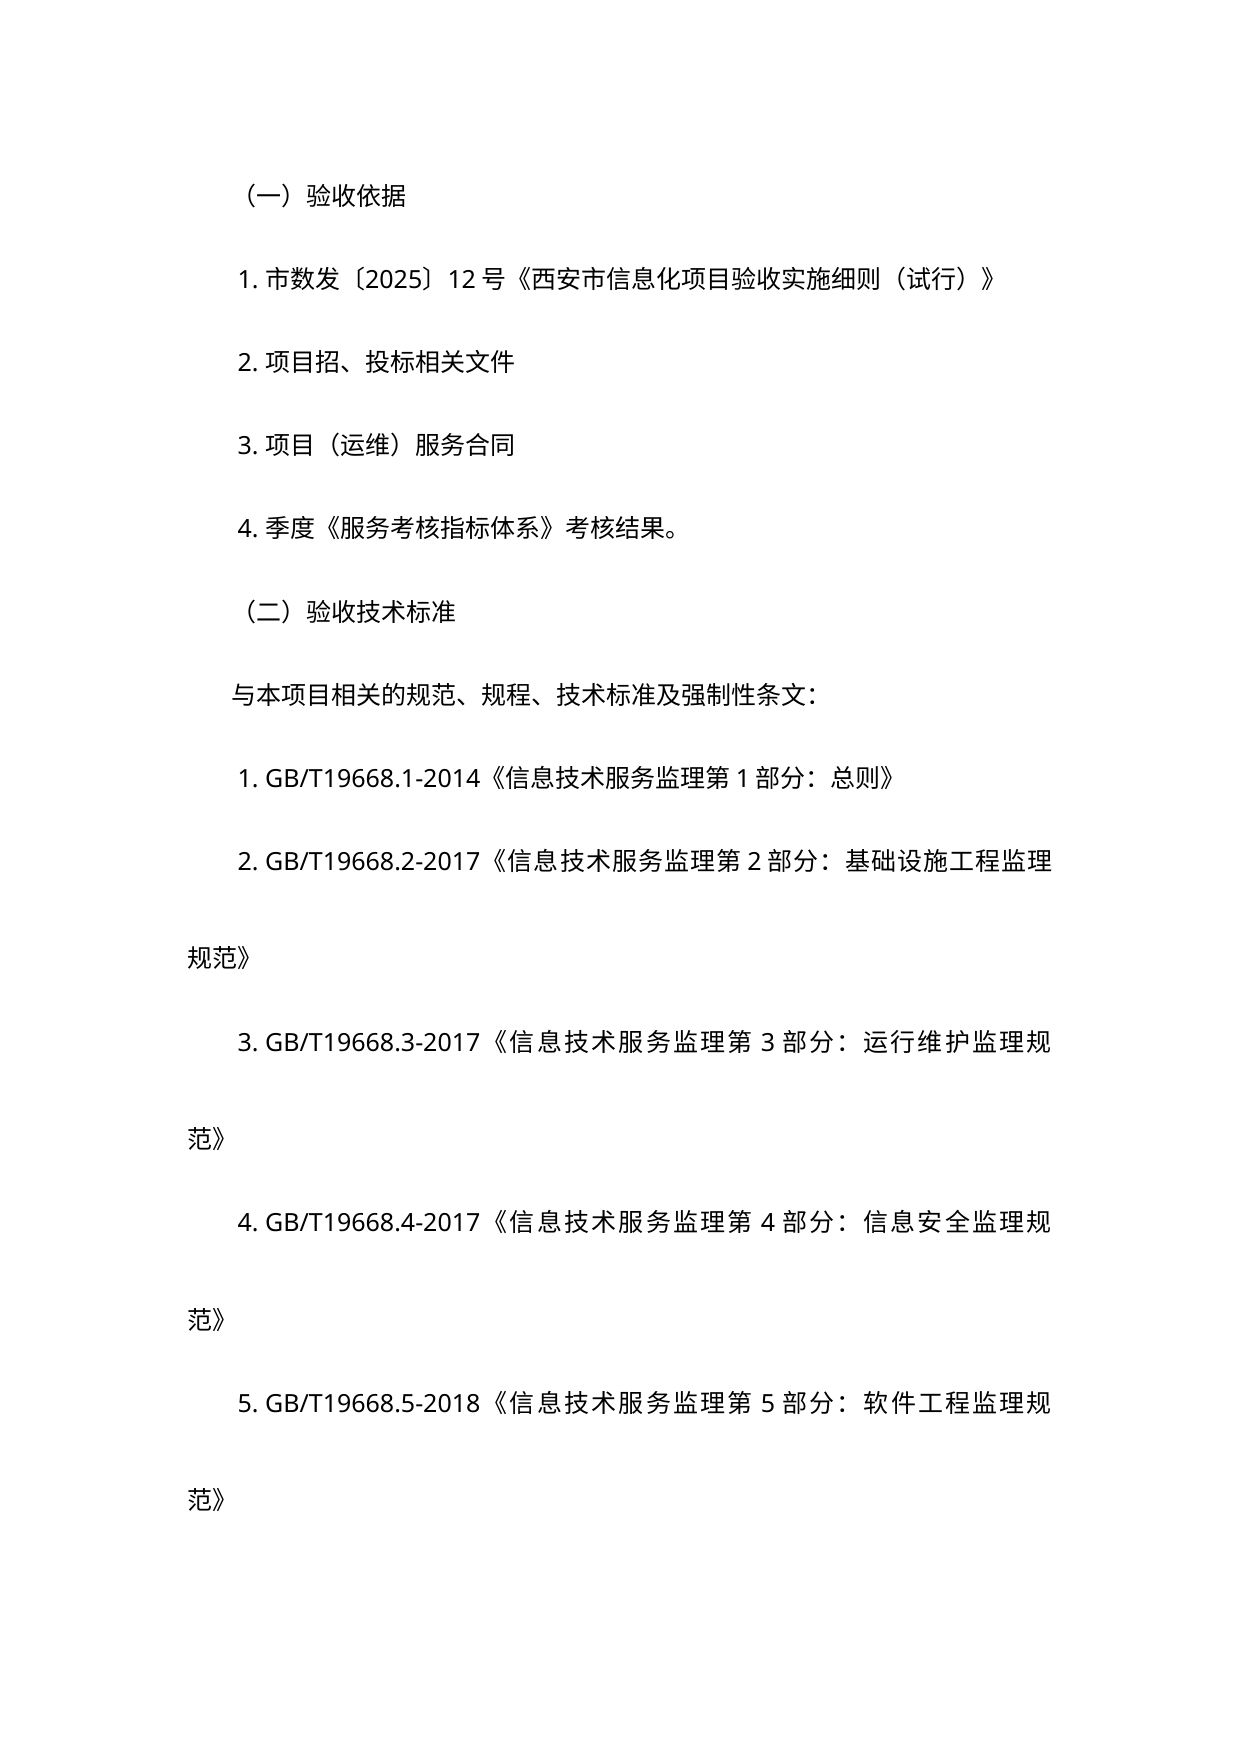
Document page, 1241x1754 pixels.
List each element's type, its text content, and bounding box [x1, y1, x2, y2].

list GB/T19668.3-2017《信息技术服务监理第3部分：运行维护监理规范》 [187, 1008, 1053, 1170]
list 验收依据 [187, 162, 1053, 227]
list GB/T19668.1-2014《信息技术服务监理第1部分：总则》 [187, 744, 1053, 809]
list 季度《服务考核指标体系》考核结果。 [187, 494, 1053, 559]
list 验收技术标准 [187, 578, 1053, 643]
list 项目（运维）服务合同 [187, 411, 1053, 476]
list GB/T19668.2-2017《信息技术服务监理第2部分：基础设施工程监理规范》 [187, 827, 1053, 989]
list GB/T19668.5-2018《信息技术服务监理第5部分：软件工程监理规范》 [187, 1369, 1053, 1531]
list GB/T19668.4-2017《信息技术服务监理第4部分：信息安全监理规范》 [187, 1188, 1053, 1351]
list 市数发〔2025〕12号《西安市信息化项目验收实施细则（试行）》 [187, 245, 1053, 310]
list 项目招、投标相关文件 [187, 328, 1053, 393]
text 与本项目相关的规范、规程、技术标准及强制性条文： [231, 661, 1053, 726]
